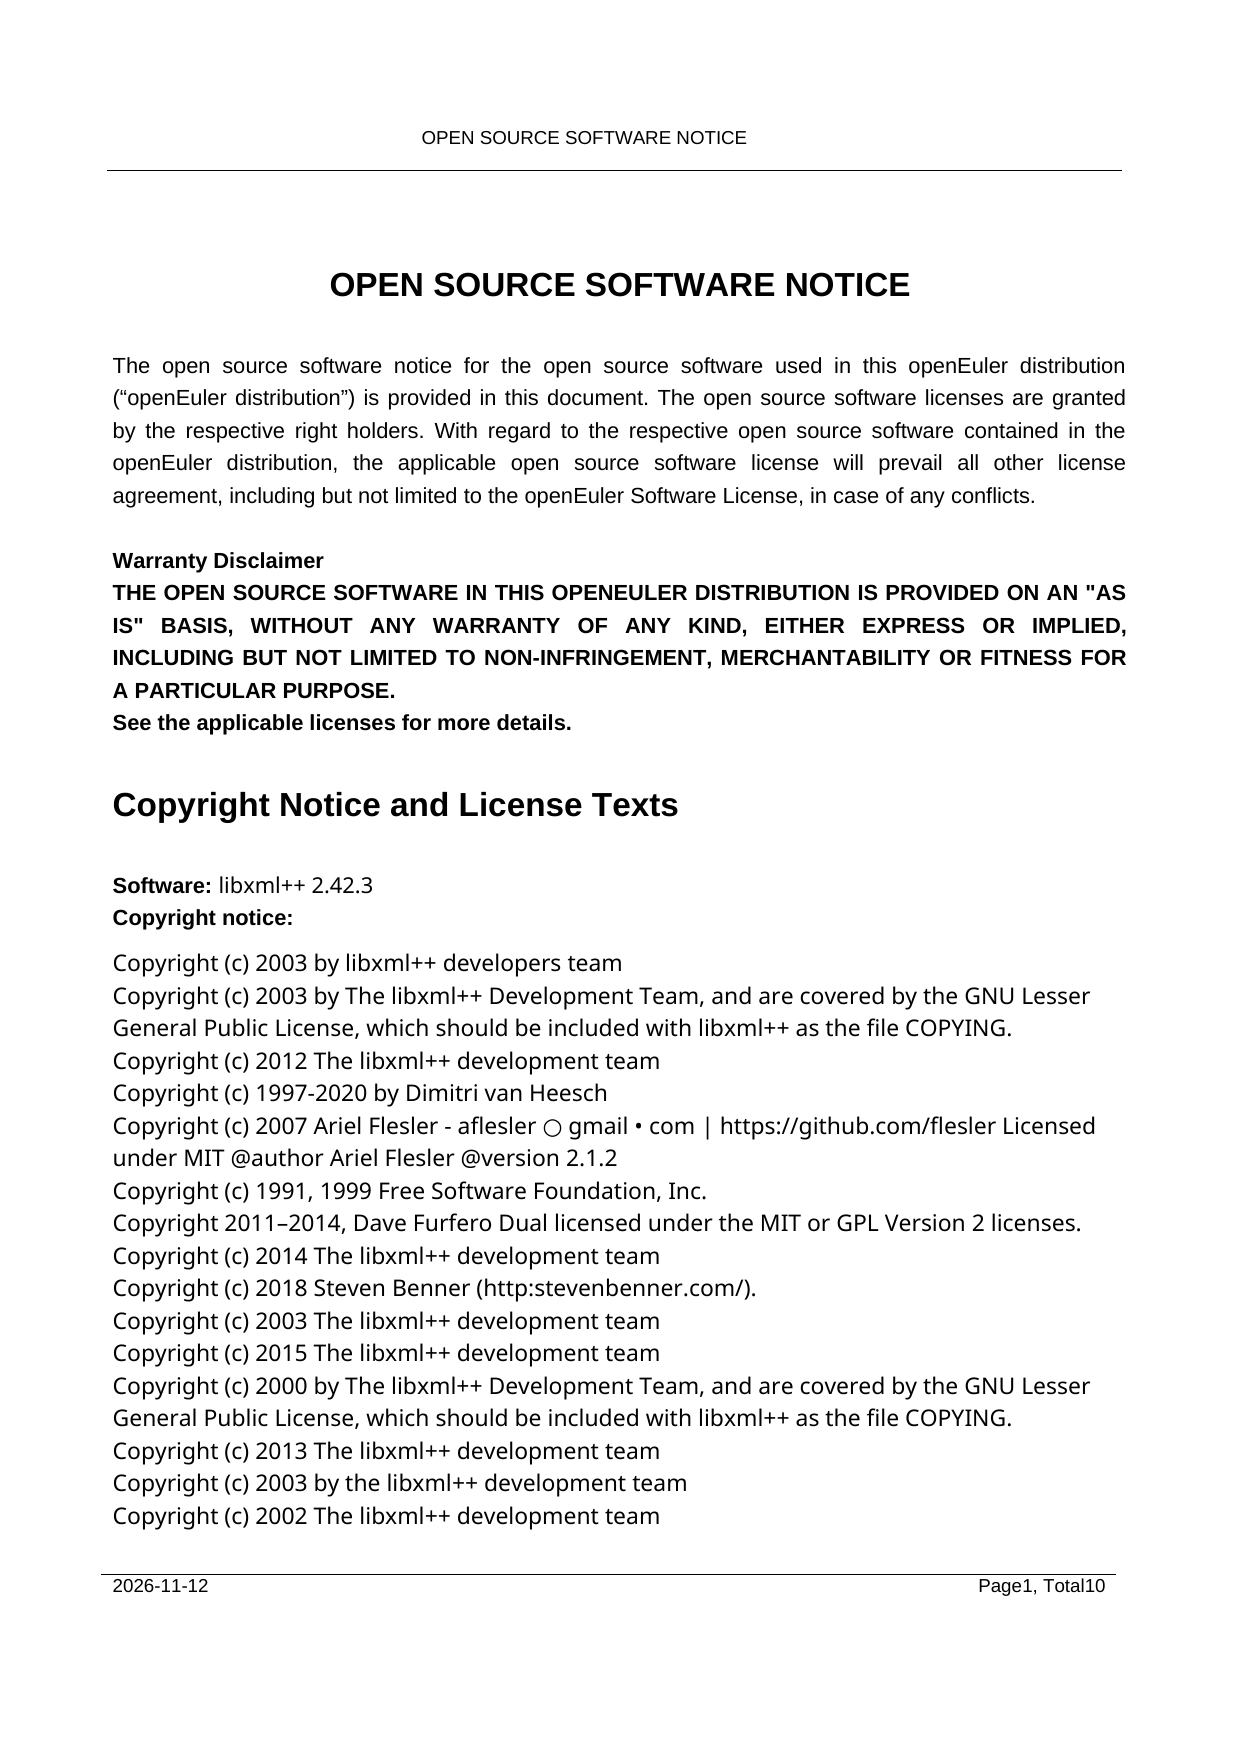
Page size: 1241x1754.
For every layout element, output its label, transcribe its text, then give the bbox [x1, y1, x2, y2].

title Software: libxml++ 2.42.3 [112, 869, 1128, 901]
text Copyright Notice and License Texts [112, 771, 1128, 836]
text THE OPEN SOURCE SOFTWARE IN THIS OPENEULER DISTRIBUTION IS PROVIDED ON AN "AS IS" BASIS, WITHOUT ANY WARRANTY OF ANY KIND, EITHER EXPRESS OR IMPLIED, INCLUDING BUT NOT LIMITED TO NON-INFRINGEMENT, MERCHANTABILITY OR FITNESS FOR A PARTICULAR PURPOSE. See the applicable licenses for more details. [112, 576, 1128, 739]
text Copyright (c) 2003 by libxml++ developers team Copyright (c) 2003 by The libxml++ Development Team, and are covered by the GNU Lesser General Public License, which should be included with libxml++ as the file COPYING. Copyright (c) 2012 The libxml++ development team Copyright (c) 1997-2020 by Dimitri van Heesch Copyright (c) 2007 Ariel Flesler - aflesler ○ gmail • com | https://github.com/flesler Licensed under MIT @author Ariel Flesler @version 2.1.2 Copyright (c) 1991, 1999 Free Software Foundation, Inc. Copyright 2011–2014, Dave Furfero Dual licensed under the MIT or GPL Version 2 licenses. Copyright (c) 2014 The libxml++ development team Copyright (c) 2018 Steven Benner (http:stevenbenner.com/). Copyright (c) 2003 The libxml++ development team Copyright (c) 2015 The libxml++ development team Copyright (c) 2000 by The libxml++ Development Team, and are covered by the GNU Lesser General Public License, which should be included with libxml++ as the file COPYING. Copyright (c) 2013 The libxml++ development team Copyright (c) 2003 by the libxml++ development team Copyright (c) 2002 The libxml++ development team [112, 947, 1128, 1564]
text The open source software notice for the open source software used in this openEuler distribution (“openEuler distribution”) is provided in this document. The open source software licenses are granted by the respective right holders. With regard to the respective open source software contained in the openEuler distribution, the applicable open source software license will prevail all other license agreement, including but not limited to the openEuler Software License, in case of any conflicts. [112, 349, 1128, 511]
text OPEN SOURCE SOFTWARE NOTICE [112, 251, 1128, 316]
text Copyright notice: [112, 901, 1128, 934]
text Warranty Disclaimer [112, 544, 1128, 576]
